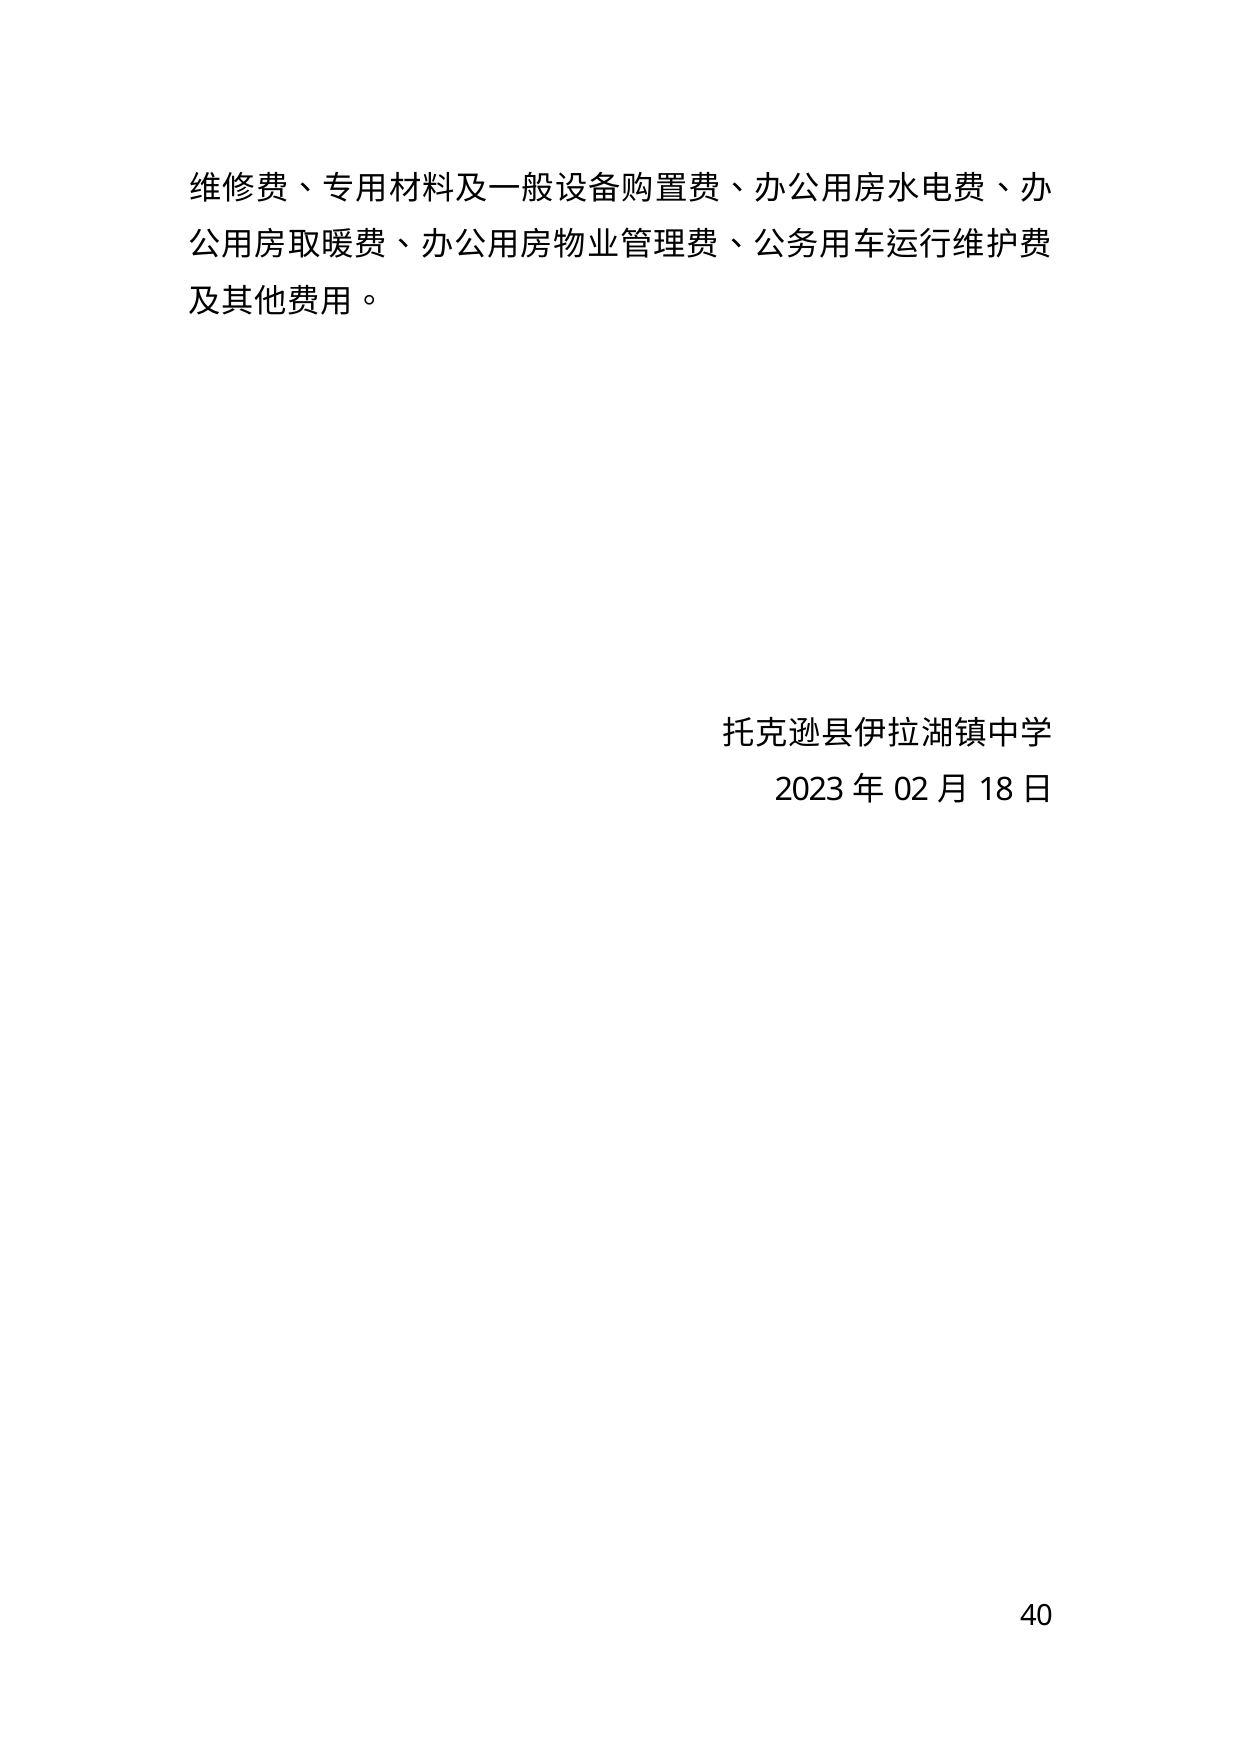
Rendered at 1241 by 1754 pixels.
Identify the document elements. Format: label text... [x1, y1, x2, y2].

text 维修费、专用材料及一般设备购置费、办公用房水电费、办 公用房取暖费、办公用房物业管理费、公务用车运行维护费 及其他费用。 [188, 165, 1053, 322]
text 2023 年 02 月 18 日 [186, 768, 1054, 808]
text 托克逊县伊拉湖镇中学 [186, 712, 1053, 752]
